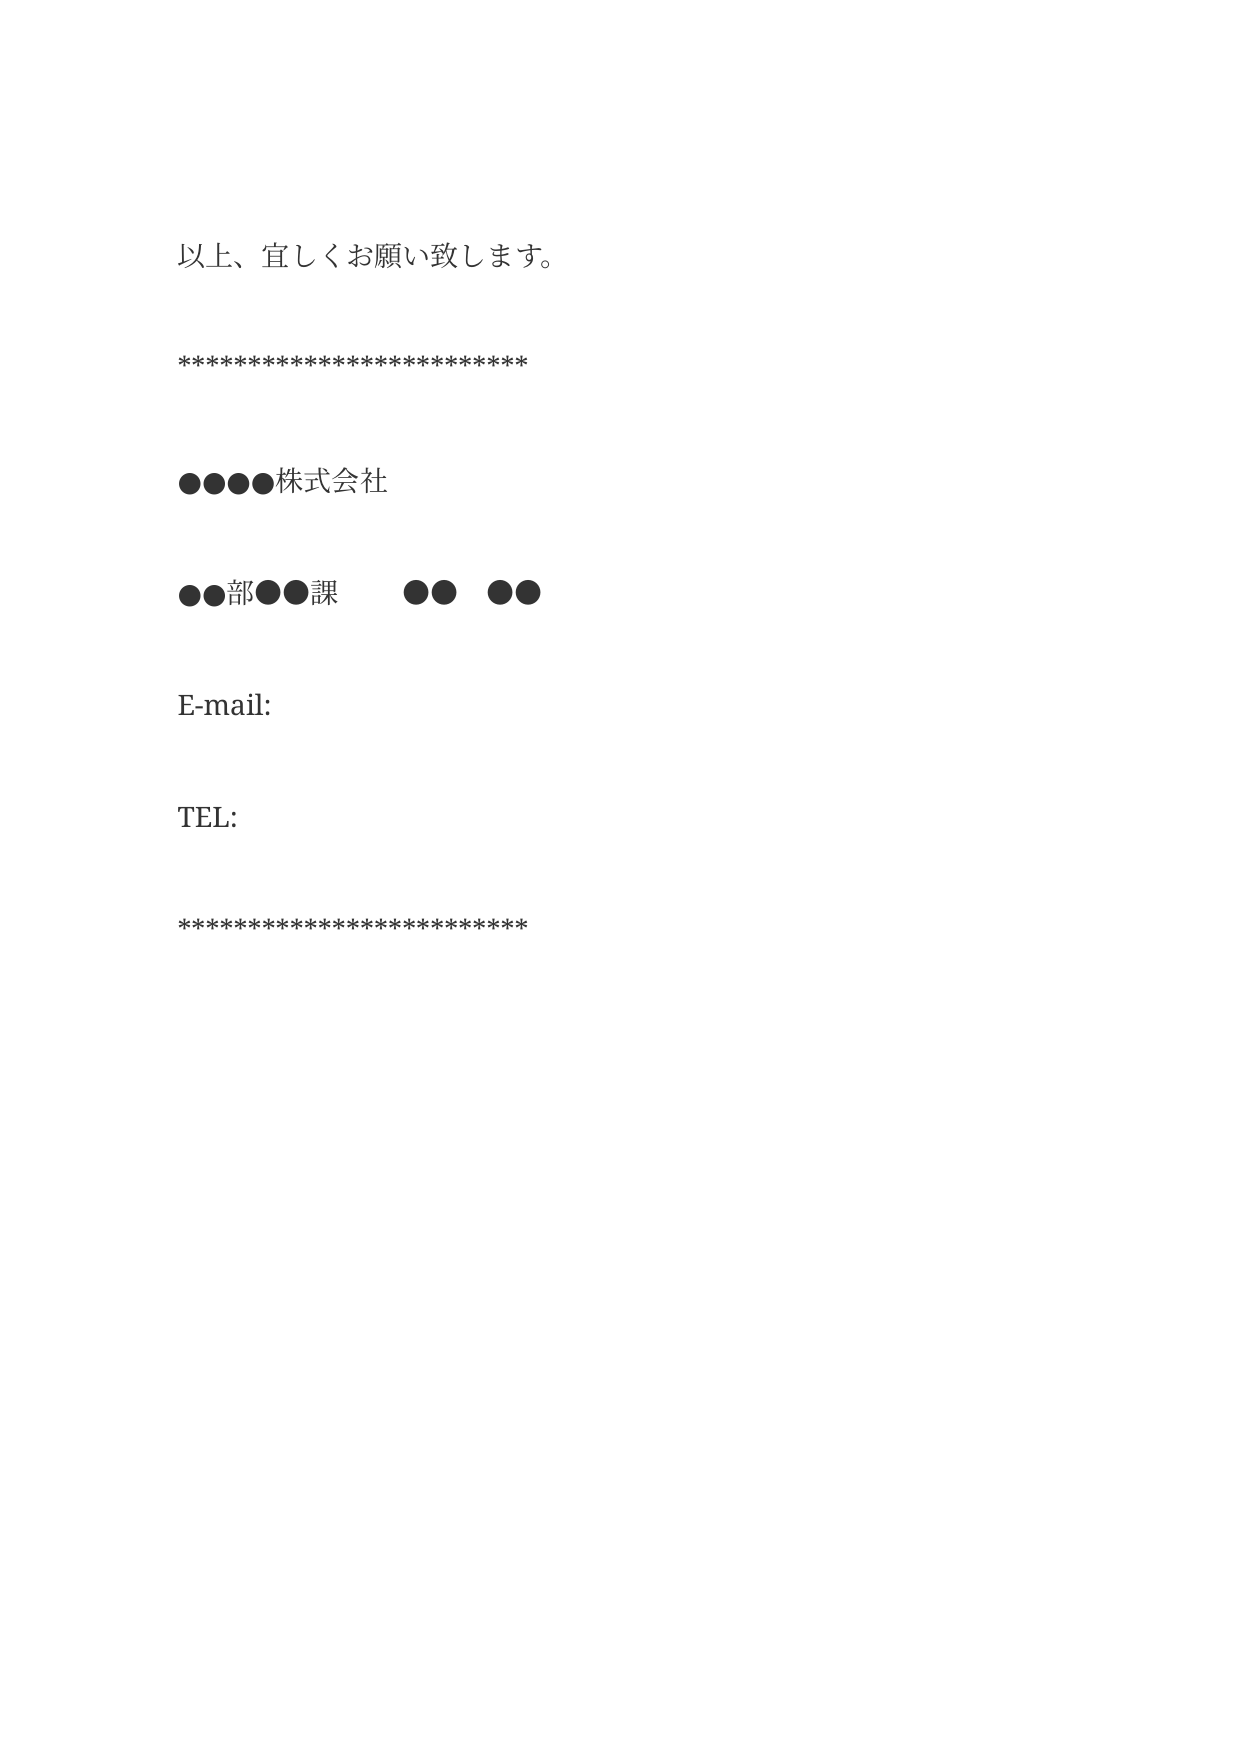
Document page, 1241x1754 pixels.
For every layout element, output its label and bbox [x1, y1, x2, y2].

text [177, 217, 1063, 967]
